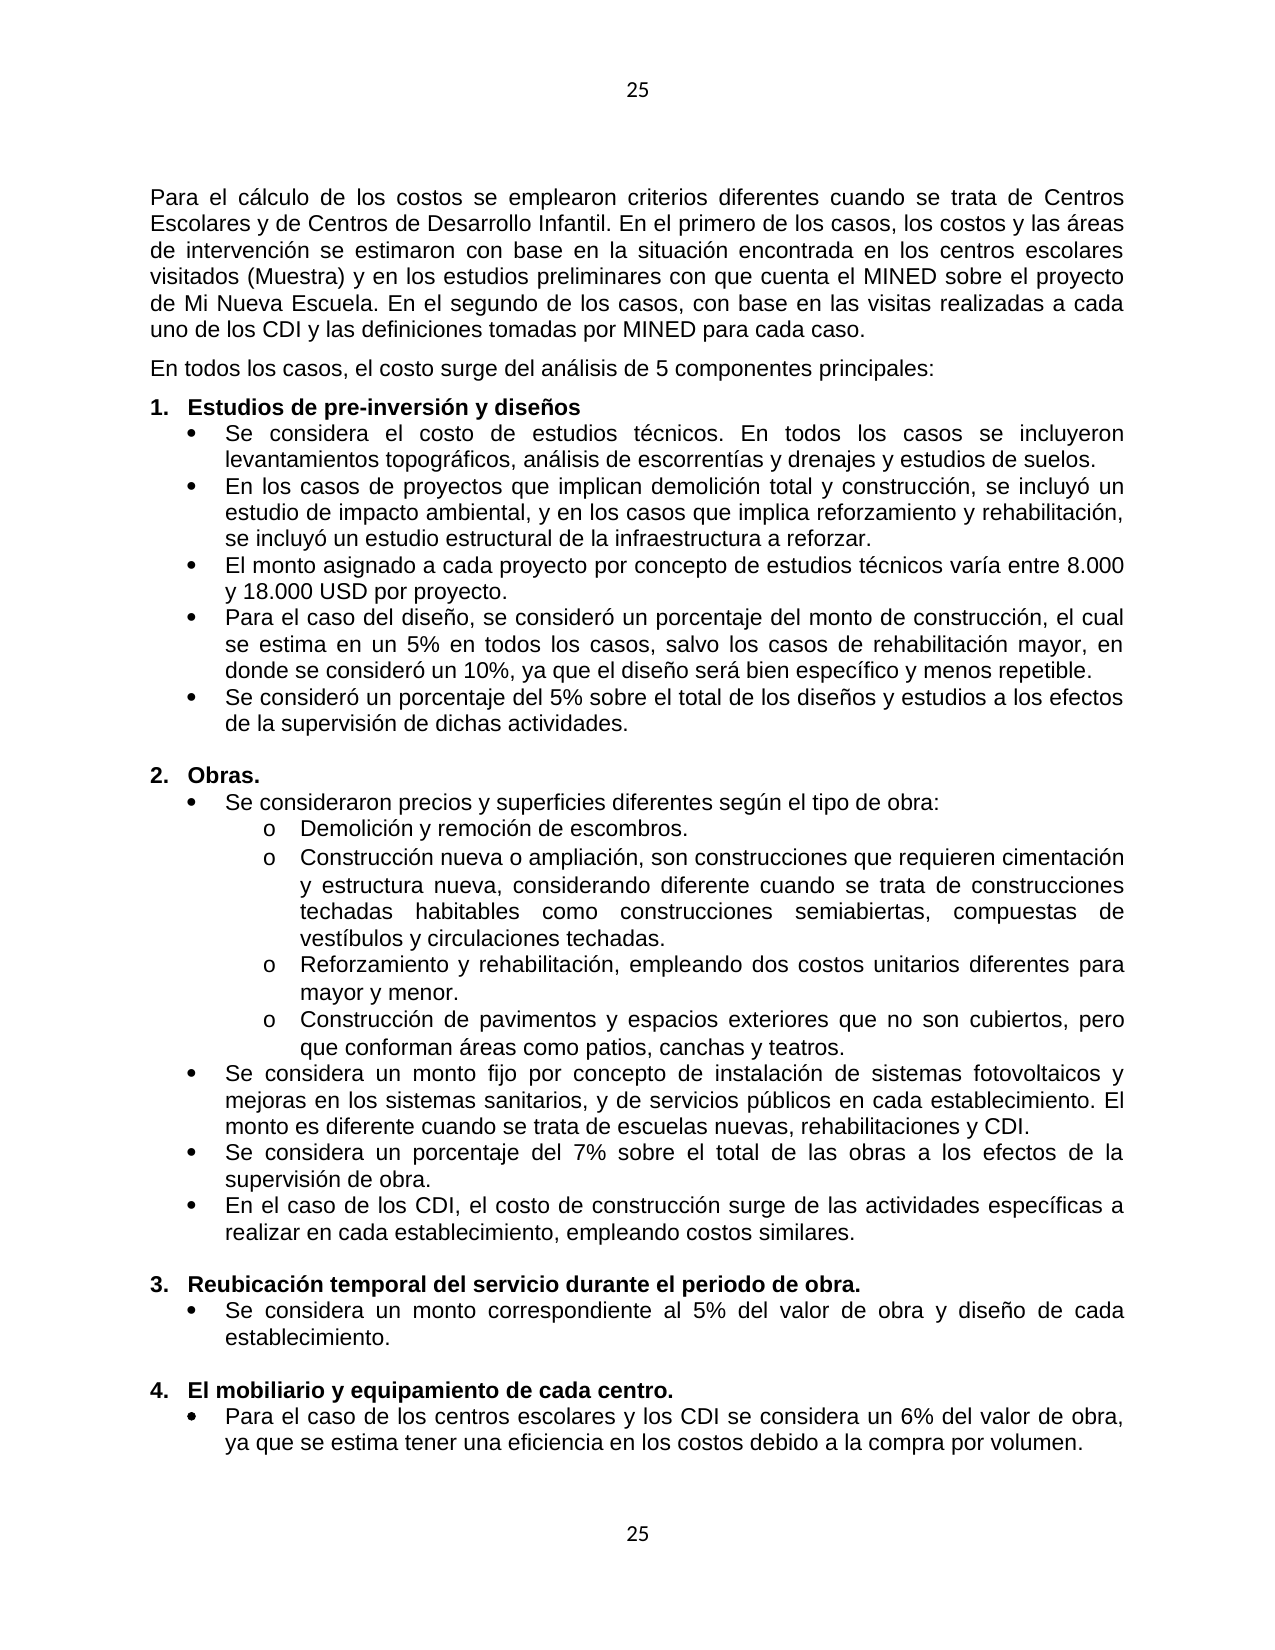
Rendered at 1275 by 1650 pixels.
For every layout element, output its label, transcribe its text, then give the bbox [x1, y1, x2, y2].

list En el caso de los CDI, el costo de construcción surge de las actividades específicas a realizar en cada establecimiento, empleando costos similares. [187, 1192, 1125, 1245]
list Se consideró un porcentaje del 5% sobre el total de los diseños y estudios a los efectos de la supervisión de dichas actividades. [187, 683, 1125, 736]
text En todos los casos, el costo surge del análisis de 5 componentes principales: [150, 355, 1125, 381]
list Se considera un porcentaje del 7% sobre el total de las obras a los efectos de la supervisión de obra. [187, 1139, 1125, 1192]
list Estudios de pre-inversión y diseños [150, 393, 1125, 420]
list Se considera un monto correspondiente al 5% del valor de obra y diseño de cada establecimiento. [187, 1297, 1125, 1350]
list Construcción nueva o ampliación, son construcciones que requieren cimentación y estructura nueva, considerando diferente cuando se trata de construcciones techadas habitables como construcciones semiabiertas, compuestas de vestíbulos y circulaciones techadas. [262, 843, 1125, 951]
list El monto asignado a cada proyecto por concepto de estudios técnicos varía entre 8.000 y 18.000 USD por proyecto. [187, 552, 1125, 604]
list Se consideraron precios y superficies diferentes según el tipo de obra: [187, 789, 1125, 815]
list Demolición y remoción de escombros. [262, 815, 1125, 843]
list El mobiliario y equipamiento de cada centro. [150, 1377, 1125, 1403]
list En los casos de proyectos que implican demolición total y construcción, se incluyó un estudio de impacto ambiental, y en los casos que implica reforzamiento y rehabilitación, se incluyó un estudio estructural de la infraestructura a reforzar. [187, 473, 1125, 552]
list Para el caso de los centros escolares y los CDI se considera un 6% del valor de obra, ya que se estima tener una eficiencia en los costos debido a la compra por volumen. [187, 1403, 1125, 1456]
list Construcción de pavimentos y espacios exteriores que no son cubiertos, pero que conforman áreas como patios, canchas y teatros. [262, 1006, 1125, 1060]
list Se considera el costo de estudios técnicos. En todos los casos se incluyeron levantamientos topográficos, análisis de escorrentías y drenajes y estudios de suelos. [187, 420, 1125, 473]
list Obras. [150, 762, 1125, 789]
list Reubicación temporal del servicio durante el periodo de obra. [150, 1271, 1125, 1297]
list Reforzamiento y rehabilitación, empleando dos costos unitarios diferentes para mayor y menor. [262, 951, 1125, 1006]
list Para el caso del diseño, se consideró un porcentaje del monto de construcción, el cual se estima en un 5% en todos los casos, salvo los casos de rehabilitación mayor, en donde se consideró un 10%, ya que el diseño será bien específico y menos repetible. [187, 604, 1125, 683]
text Para el cálculo de los costos se emplearon criterios diferentes cuando se trata de Centros Escolares y de Centros de Desarrollo Infantil. En el primero de los casos, los costos y las áreas de intervención se estimaron con base en la situación encontrada en los centros escolares visitados (Muestra) y en los estudios preliminares con que cuenta el MINED sobre el proyecto de Mi Nueva Escuela. En el segundo de los casos, con base en las visitas realizadas a cada uno de los CDI y las definiciones tomadas por MINED para cada caso. [150, 184, 1125, 342]
list Se considera un monto fijo por concepto de instalación de sistemas fotovoltaicos y mejoras en los sistemas sanitarios, y de servicios públicos en cada establecimiento. El monto es diferente cuando se trata de escuelas nuevas, rehabilitaciones y CDI. [187, 1060, 1125, 1139]
